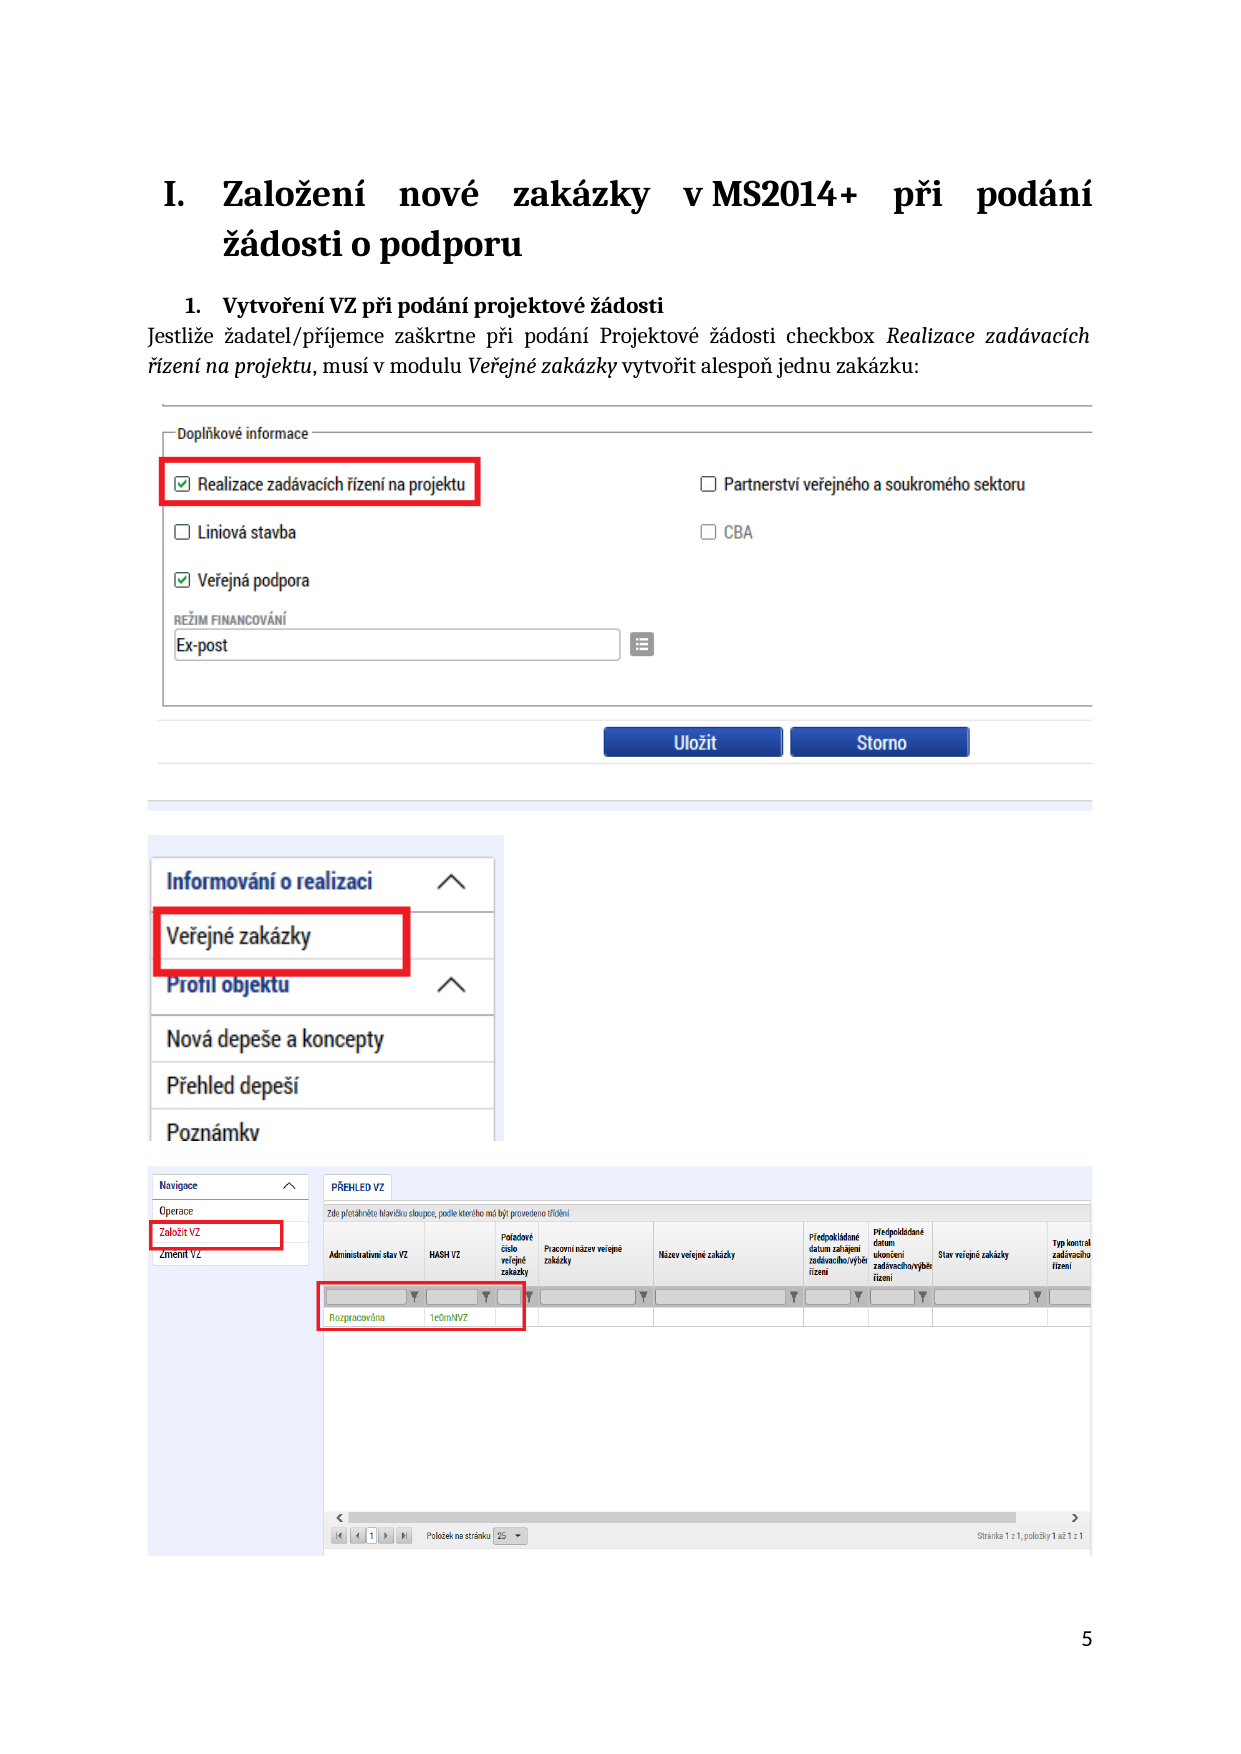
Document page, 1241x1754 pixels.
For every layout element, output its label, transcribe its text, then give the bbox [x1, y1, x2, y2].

picture [147, 404, 1093, 811]
subtitle Založení nové zakázky v MS2014+ při podání žádosti o podporu [185, 173, 1093, 265]
picture [147, 1166, 1093, 1556]
subtitle Vytvoření VZ při podání projektové žádosti [185, 293, 1093, 319]
picture [147, 835, 504, 1141]
text Jestliže žadatel/příjemce zaškrtne při podání Projektové žádosti checkbox Realizace zadávacích řízení na projektu, musí v modulu Veřejné zakázky vytvořit alespoň jednu zakázku: [148, 323, 1093, 379]
